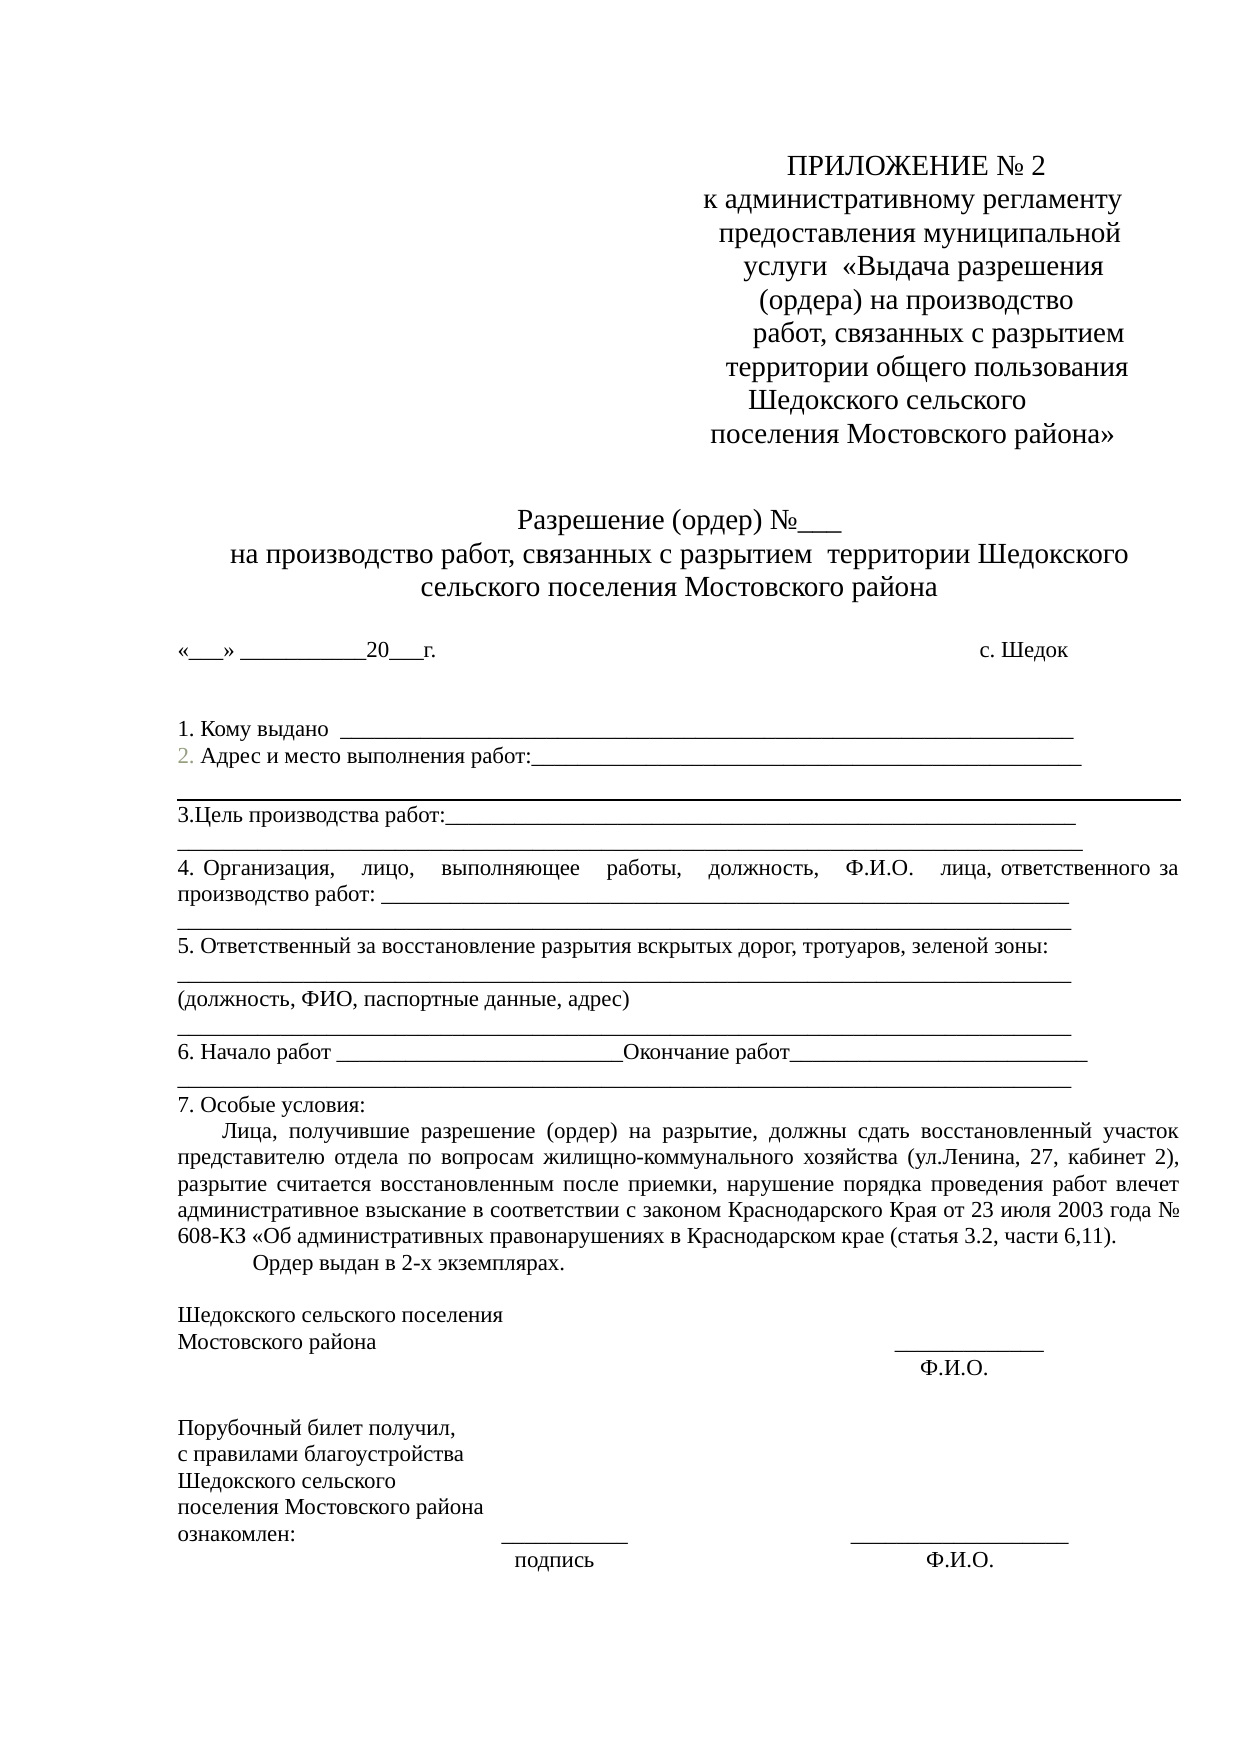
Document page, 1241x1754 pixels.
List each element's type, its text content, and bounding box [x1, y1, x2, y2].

text поселения Мостовского района» [177, 416, 1181, 449]
text поселения Мостовского района [177, 1493, 1181, 1519]
text 6. Начало работ _________________________Окончание работ__________________________ [177, 1038, 1181, 1064]
text на производство работ, связанных с разрытием территории Шедокского сельского поселения Мостовского района [177, 536, 1181, 603]
text ______________________________________________________________________________ [177, 906, 1181, 933]
text Ордер выдан в 2-х экземплярах. [177, 1249, 1181, 1275]
text Разрешение (ордер) №___ [177, 502, 1181, 536]
text _______________________________________________________________________________ [177, 827, 1181, 853]
text подпись Ф.И.О. [177, 1546, 1181, 1572]
text 2. Адрес и место выполнения работ:________________________________________________ [177, 742, 1181, 768]
text Порубочный билет получил, [177, 1414, 1181, 1441]
text Лица, получившие разрешение (ордер) на разрытие, должны сдать восстановленный участок представителю отдела по вопросам жилищно-коммунального хозяйства (ул.Ленина, 27, кабинет 2), разрытие считается восстановленным после приемки, нарушение порядка проведения работ влечет административное взыскание в соответствии с законом Краснодарского Края от 23 июля 2003 года № 608-КЗ «Об административных правонарушениях в Краснодарском крае (статья 3.2, части 6,11). [177, 1117, 1181, 1249]
text ПРИЛОЖЕНИЕ № 2 [177, 148, 1181, 181]
text (должность, ФИО, паспортные данные, адрес) [177, 985, 1181, 1012]
text ______________________________________________________________________________ [177, 1064, 1181, 1091]
text ______________________________________________________________________________ [177, 959, 1181, 985]
text Мостовского района _____________ Ф.И.О. [177, 1328, 1181, 1381]
text Шедокского сельского [177, 1467, 1181, 1493]
text Шедокского сельского [177, 382, 1181, 416]
text 5. Ответственный за восстановление разрытия вскрытых дорог, тротуаров, зеленой зоны: [177, 933, 1181, 959]
text ______________________________________________________________________________ [177, 1012, 1181, 1038]
text (ордера) на производство [177, 282, 1181, 315]
text 3.Цель производства работ:_______________________________________________________ [177, 801, 1181, 827]
text 4. Организация, лицо, выполняющее работы, должность, Ф.И.О. лица, ответственного за производство работ: ____________________________________________________________ [177, 853, 1181, 906]
text 1. Кому выдано ________________________________________________________________ [177, 716, 1181, 742]
text предоставления муниципальной [177, 215, 1181, 248]
text территории общего пользования [177, 349, 1181, 382]
text с правилами благоустройства [177, 1441, 1181, 1467]
text 7. Особые условия: [177, 1091, 1181, 1117]
text ознакомлен: ___________ ___________________ [177, 1519, 1181, 1546]
text к административному регламенту [177, 181, 1181, 215]
text Шедокского сельского поселения [177, 1302, 1181, 1328]
text услуги «Выдача разрешения [177, 248, 1181, 282]
text «___» ___________20___г. с. Шедок [177, 636, 1181, 663]
text работ, связанных с разрытием [594, 315, 1181, 349]
